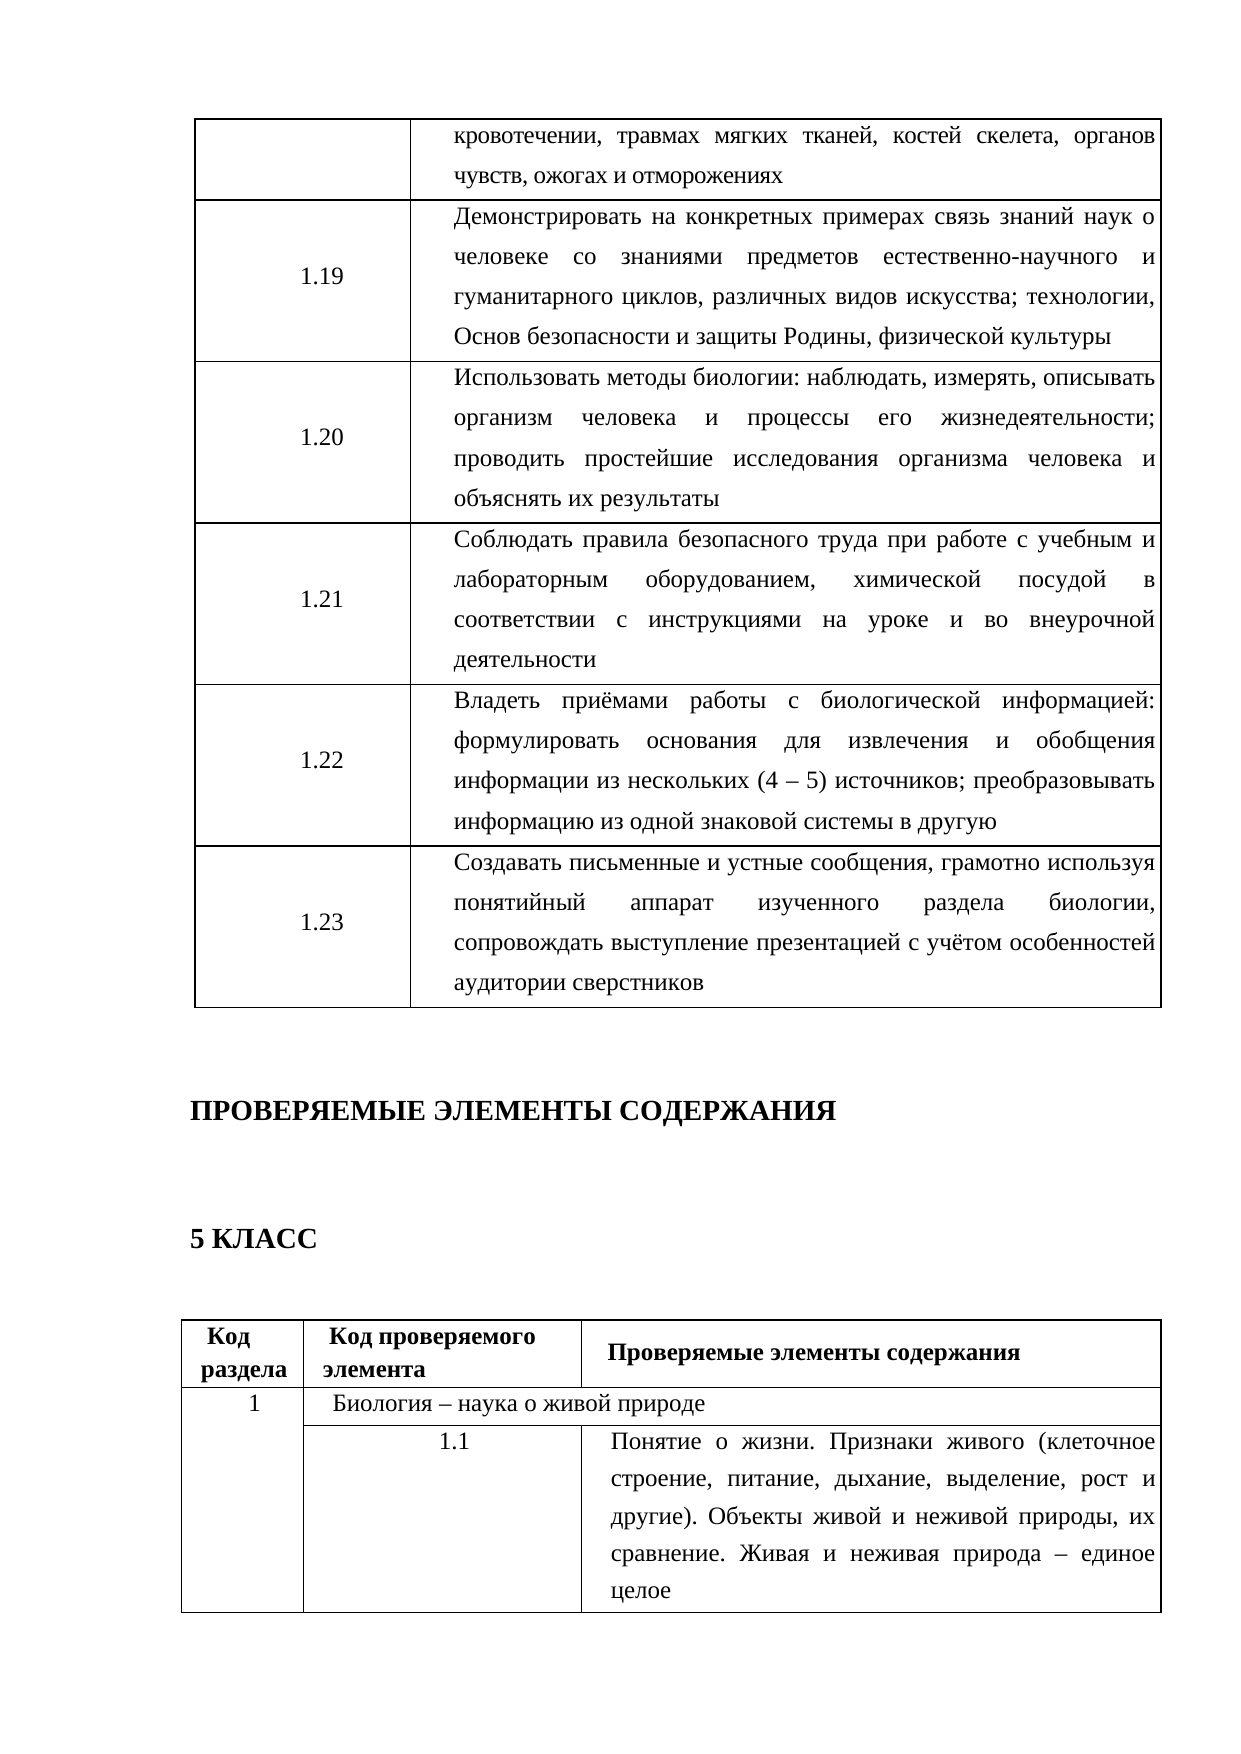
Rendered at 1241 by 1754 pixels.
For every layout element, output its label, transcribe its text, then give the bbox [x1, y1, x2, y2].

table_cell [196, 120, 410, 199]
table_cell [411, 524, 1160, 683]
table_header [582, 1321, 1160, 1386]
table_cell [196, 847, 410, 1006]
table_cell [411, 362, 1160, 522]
text 5 КЛАСС [190, 1221, 1152, 1254]
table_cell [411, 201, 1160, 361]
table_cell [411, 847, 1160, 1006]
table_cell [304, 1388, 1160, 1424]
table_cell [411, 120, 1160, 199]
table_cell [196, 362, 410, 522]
text ПРОВЕРЯЕМЫЕ ЭЛЕМЕНТЫ СОДЕРЖАНИЯ [190, 1093, 1152, 1127]
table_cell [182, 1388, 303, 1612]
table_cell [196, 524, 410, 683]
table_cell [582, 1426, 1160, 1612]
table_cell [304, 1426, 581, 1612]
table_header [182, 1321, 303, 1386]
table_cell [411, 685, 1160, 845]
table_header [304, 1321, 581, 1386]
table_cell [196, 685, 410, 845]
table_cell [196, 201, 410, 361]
